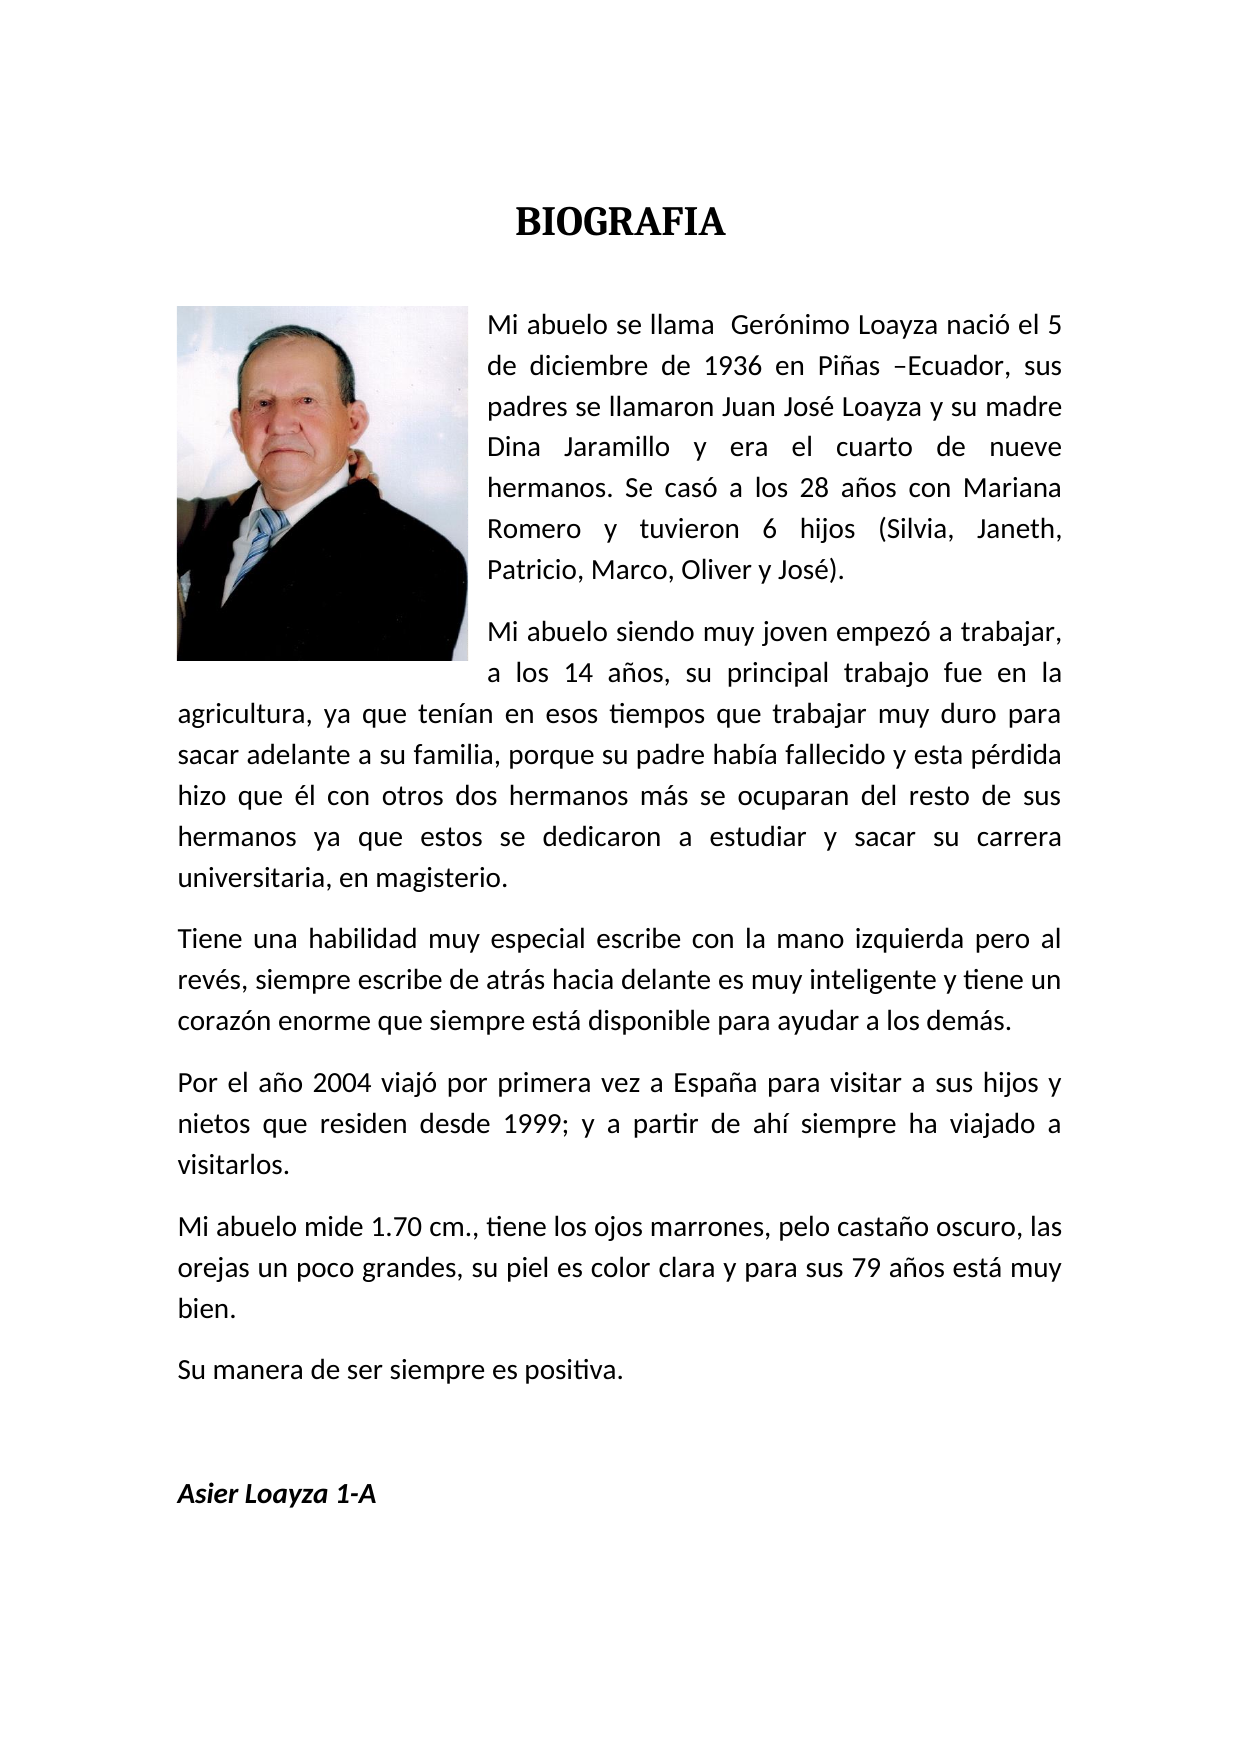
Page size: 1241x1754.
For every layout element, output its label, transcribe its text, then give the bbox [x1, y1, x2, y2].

text Su manera de ser siempre es positiva. [177, 1351, 1063, 1387]
picture [176, 306, 469, 661]
text Asier Loayza 1-A [177, 1475, 1063, 1511]
text Mi abuelo mide 1.70 cm., tiene los ojos marrones, pelo castaño oscuro, las orejas un poco grandes, su piel es color clara y para sus 79 años está muy bien. [177, 1208, 1063, 1325]
text Mi abuelo siendo muy joven empezó a trabajar, a los 14 años, su principal trabajo fue en la agricultura, ya que tenían en esos tiempos que trabajar muy duro para sacar adelante a su familia, porque su padre había fallecido y esta pérdida hizo que él con otros dos hermanos más se ocuparan del resto de sus hermanos ya que estos se dedicaron a estudiar y sacar su carrera universitaria, en magisterio. [177, 613, 1063, 894]
text Mi abuelo se llama Gerónimo Loayza nació el 5 de diciembre de 1936 en Piñas –Ecuador, sus padres se llamaron Juan José Loayza y su madre Dina Jaramillo y era el cuarto de nueve hermanos. Se casó a los 28 años con Mariana Romero y tuvieron 6 hijos (Silvia, Janeth, Patricio, Marco, Oliver y José). [469, 306, 1063, 587]
text Tiene una habilidad muy especial escribe con la mano izquierda pero al revés, siempre escribe de atrás hacia delante es muy inteligente y tiene un corazón enorme que siempre está disponible para ayudar a los demás. [177, 921, 1063, 1038]
subtitle BIOGRAFIA [177, 198, 1063, 246]
text Por el año 2004 viajó por primera vez a España para visitar a sus hijos y nietos que residen desde 1999; y a partir de ahí siempre ha viajado a visitarlos. [177, 1064, 1063, 1182]
